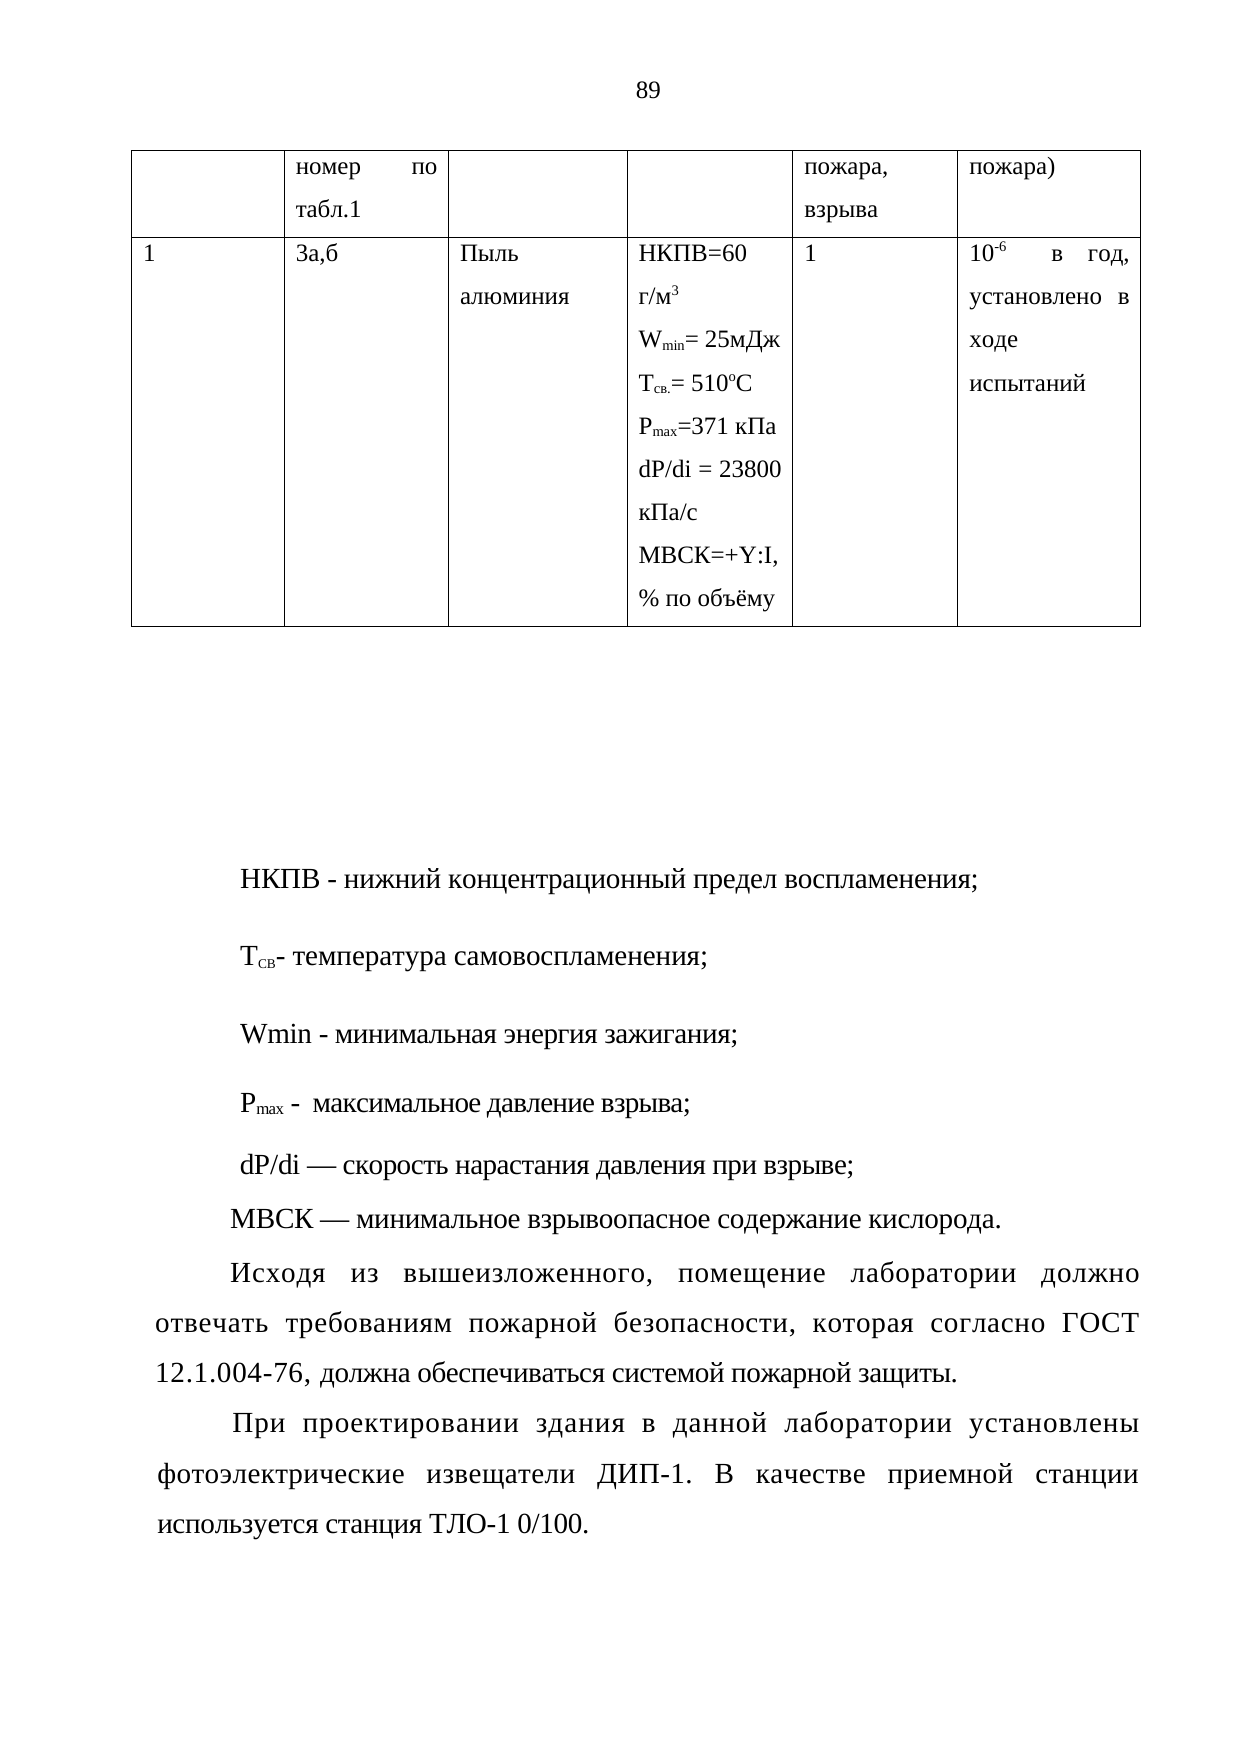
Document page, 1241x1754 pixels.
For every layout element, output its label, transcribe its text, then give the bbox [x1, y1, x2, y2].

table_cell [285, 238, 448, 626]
text Тсв- температура самовоспламенения; [165, 938, 973, 972]
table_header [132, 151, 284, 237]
text dP/di — скорость нарастания давления при взрыве; [164, 1147, 1141, 1181]
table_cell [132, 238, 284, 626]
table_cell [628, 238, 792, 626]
text МВСК — минимальное взрывоопасное содержание кислорода. [155, 1201, 1141, 1234]
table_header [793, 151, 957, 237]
text НКПВ - нижний концентрационный предел воспламенения; [165, 861, 1144, 894]
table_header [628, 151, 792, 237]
text Wmin - минимальная энергия зажигания; [165, 1016, 973, 1050]
text Исходя из вышеизложенного, помещение лаборатории должно отвечать требованиям пожарной безопасности, которая согласно ГОСТ 12.1.004-76, должна обеспечиваться системой пожарной защиты. [155, 1255, 1141, 1389]
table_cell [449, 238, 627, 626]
text Pmax - максимальное давление взрыва; [165, 1085, 1240, 1118]
text При проектировании здания в данной лаборатории установлены фотоэлектрические извещатели ДИП-1. В качестве приемной станции используется станция ТЛО-1 0/100. [157, 1406, 1141, 1540]
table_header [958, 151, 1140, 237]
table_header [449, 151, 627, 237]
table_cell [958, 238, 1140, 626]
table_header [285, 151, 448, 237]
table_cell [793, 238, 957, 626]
